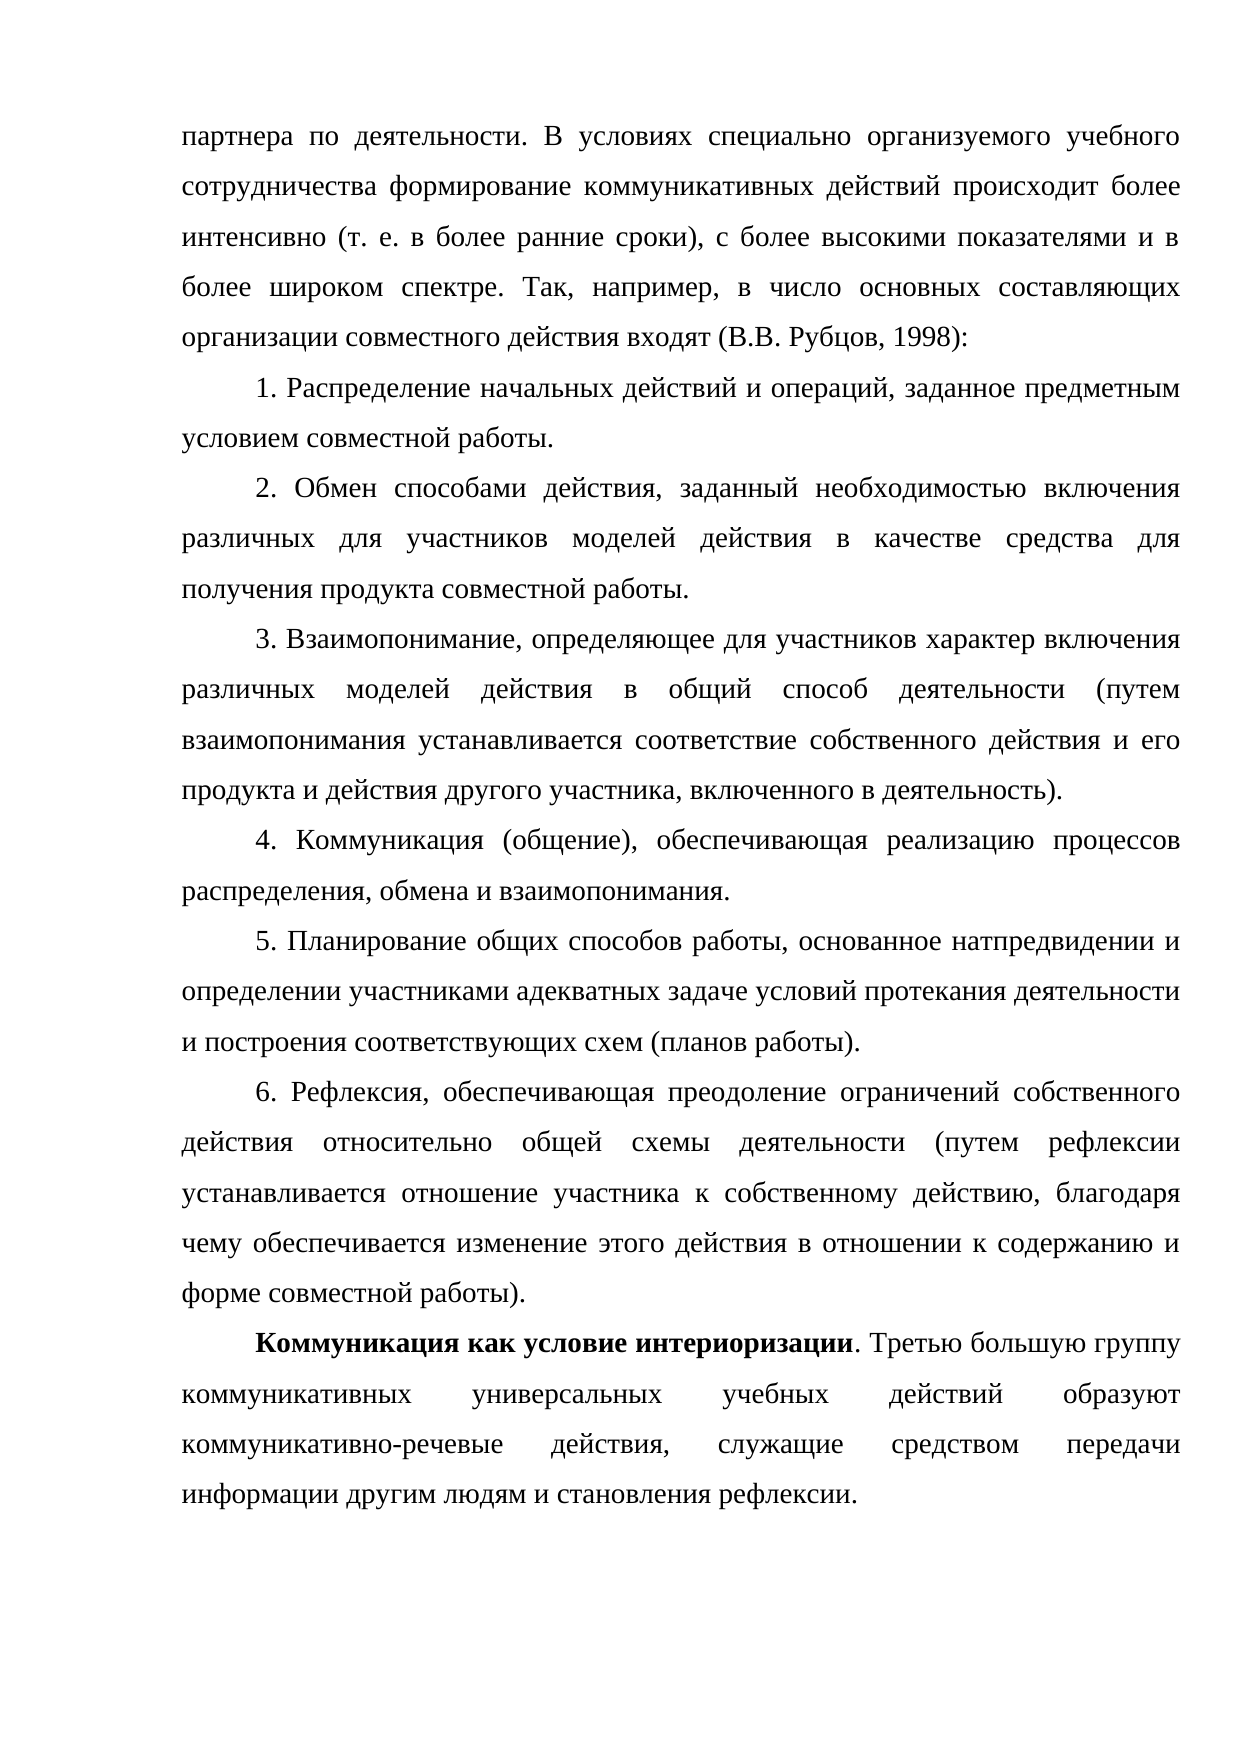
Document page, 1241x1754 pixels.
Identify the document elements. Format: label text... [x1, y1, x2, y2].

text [181, 118, 1181, 353]
text 1. Распределение начальных действий и операций, заданное предметным условием совместной работы. [181, 370, 1181, 453]
text 3. Взаимопонимание, определяющее для участников характер включения различных моделей действия в общий способ деятельности (путем взаимопонимания устанавливается соответствие собственного действия и его продукта и действия другого участника, включенного в деятельность). [181, 621, 1181, 806]
text 4. Коммуникация (общение), обеспечивающая реализацию процессов распределения, обмена и взаимопонимания. [181, 822, 1181, 906]
text 2. Обмен способами действия, заданный необходимостью включения различных для участников моделей действия в качестве средства для получения продукта совместной работы. [181, 470, 1181, 604]
text Коммуникация как условие интериоризации. Третью большую группу коммуникативных универсальных учебных действий образуют коммуникативно-речевые действия, служащие средством передачи информации другим людям и становления рефлексии. [181, 1326, 1181, 1510]
text 5. Планирование общих способов работы, основанное натпредвидении и определении участниками адекватных задаче условий протекания деятельности и построения соответствующих схем (планов работы). [181, 923, 1181, 1057]
text 6. Рефлексия, обеспечивающая преодоление ограничений собственного действия относительно общей схемы деятельности (путем рефлексии устанавливается отношение участника к собственному действию, благодаря чему обеспечивается изменение этого действия в отношении к содержанию и форме совместной работы). [181, 1074, 1181, 1309]
